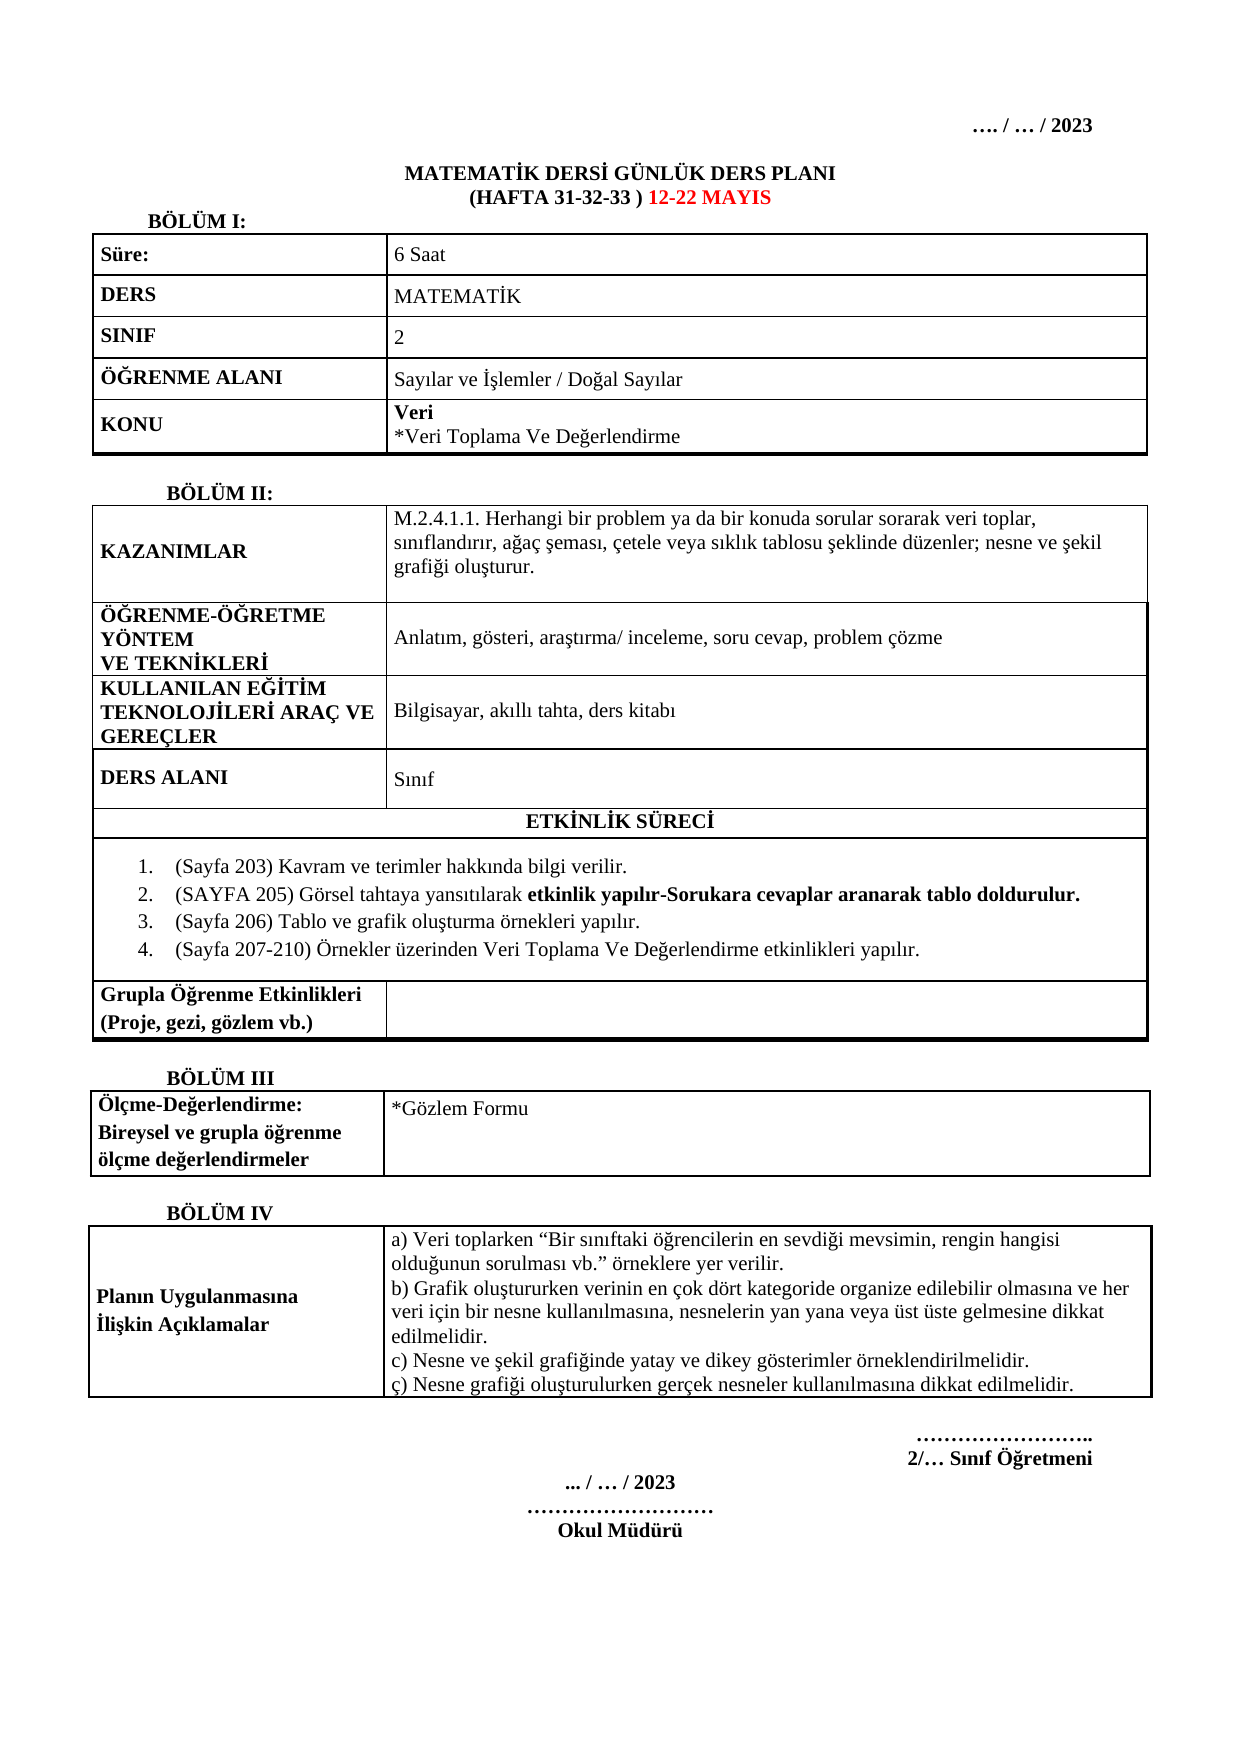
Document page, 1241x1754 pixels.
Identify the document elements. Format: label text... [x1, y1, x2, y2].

table_header Ölçme-Değerlendirme: Bireysel ve grupla öğrenme ölçme değerlendirmeler [92, 1092, 383, 1175]
table_cell DERS ALANI [94, 750, 386, 808]
table_cell MATEMATİK [388, 276, 1146, 316]
table_cell ÖĞRENME-ÖĞRETME YÖNTEM VE TEKNİKLERİ [93, 603, 386, 675]
text 2/… Sınıf Öğretmeni [148, 1446, 1092, 1470]
table_header M.2.4.1.1. Herhangi bir problem ya da bir konuda sorular sorarak veri toplar, sınıflandırır, ağaç şeması, çetele veya sıklık tablosu şeklinde düzenler; nesne ve şekil grafiği oluşturur. [387, 506, 1147, 602]
table_header 6 Saat [388, 235, 1146, 274]
table_cell SINIF [94, 317, 386, 357]
subtitle BÖLÜM IV [148, 1201, 1092, 1225]
text BÖLÜM II: [148, 480, 1092, 504]
table_header a) Veri toplarken “Bir sınıftaki öğrencilerin en sevdiği mevsimin, rengin hangisi olduğunun sorulması vb.” örneklere yer verilir. b) Grafik oluştururken verinin en çok dört kategoride organize edilebilir olmasına ve her veri için bir nesne kullanılmasına, nesnelerin yan yana veya üst üste gelmesine dikkat edilmelidir. c) Nesne ve şekil grafiğinde yatay ve dikey gösterimler örneklendirilmelidir. ç) Nesne grafiği oluşturulurken gerçek nesneler kullanılmasına dikkat edilmelidir. [385, 1227, 1150, 1396]
table_cell [387, 982, 1146, 1037]
table_cell DERS [94, 276, 386, 316]
table_cell KULLANILAN EĞİTİM TEKNOLOJİLERİ ARAÇ VE GEREÇLER [93, 676, 386, 748]
table_header Süre: [94, 235, 386, 274]
text …………………….. [148, 1422, 1092, 1446]
table_header KAZANIMLAR [93, 506, 386, 602]
table_cell Grupla Öğrenme Etkinlikleri (Proje, gezi, gözlem vb.) [94, 982, 386, 1037]
text …. / … / 2023 [148, 113, 1092, 137]
text MATEMATİK DERSİ GÜNLÜK DERS PLANI [148, 161, 1092, 185]
table_cell Sayılar ve İşlemler / Doğal Sayılar [388, 359, 1146, 398]
table_cell ÖĞRENME ALANI [94, 359, 386, 398]
subtitle BÖLÜM III [148, 1066, 1092, 1090]
text (HAFTA 31-32-33 ) 12-22 MAYIS [148, 185, 1092, 209]
text ……………………… [148, 1494, 1092, 1518]
table_cell Bilgisayar, akıllı tahta, ders kitabı [387, 676, 1146, 748]
table_cell ETKİNLİK SÜRECİ [94, 809, 1146, 837]
table_cell (Sayfa 203) Kavram ve terimler hakkında bilgi verilir. (SAYFA 205) Görsel tahtaya yansıtılarak etkinlik yapılır-Sorukara cevaplar aranarak tablo doldurulur. (Sayfa 206) Tablo ve grafik oluşturma örnekleri yapılır. (Sayfa 207-210) Örnekler üzerinden Veri Toplama Ve Değerlendirme etkinlikleri yapılır. [94, 839, 1146, 980]
text Okul Müdürü [148, 1518, 1092, 1542]
table_cell Anlatım, gösteri, araştırma/ inceleme, soru cevap, problem çözme [387, 603, 1146, 675]
table_header Planın Uygulanmasına İlişkin Açıklamalar [90, 1227, 383, 1396]
table_cell Sınıf [387, 750, 1146, 808]
table_cell Veri *Veri Toplama Ve Değerlendirme [388, 400, 1146, 452]
table_header *Gözlem Formu [385, 1092, 1149, 1175]
text BÖLÜM I: [148, 209, 1092, 233]
table_cell KONU [94, 400, 386, 452]
table_cell 2 [388, 317, 1146, 357]
text ... / … / 2023 [148, 1470, 1092, 1494]
